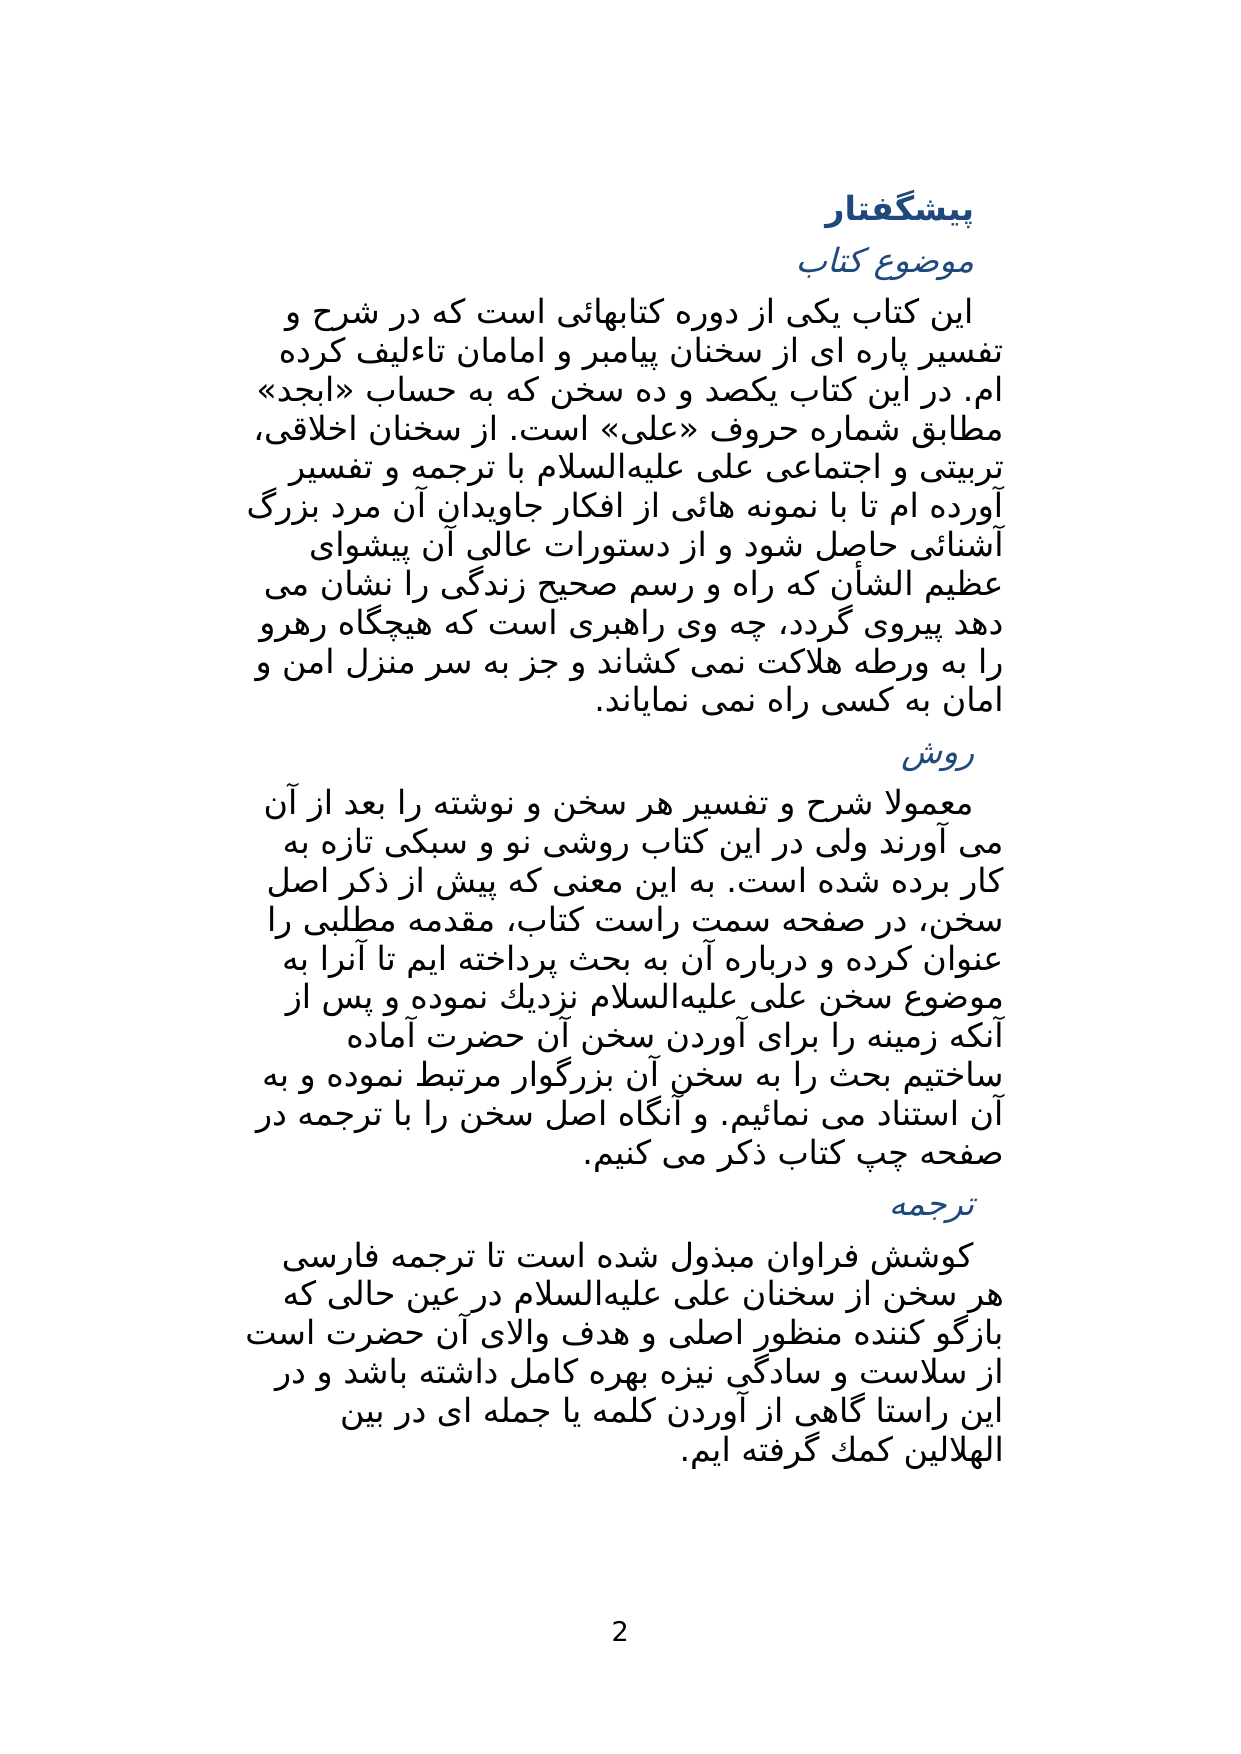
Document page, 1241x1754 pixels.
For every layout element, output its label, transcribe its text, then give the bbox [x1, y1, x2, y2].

subtitle ترجمه [236, 1185, 1004, 1223]
subtitle موضوع كتاب [236, 241, 1004, 280]
text كوشش فراوان مبذول شده است تا ترجمه فارسى هر سخن از سخنان على عليه‌السلام در عين حالى كه بازگو كننده منظور اصلى و هدف والاى آن حضرت است از سلاست و سادگى نيزه بهره كامل داشته باشد و در اين راستا گاهى از آوردن كلمه يا جمله اى در بين الهلالين كمك گرفته ايم. [236, 1236, 1004, 1469]
text معمولا شرح و تفسير هر سخن و نوشته را بعد از آن مى آورند ولى در اين كتاب روشى نو و سبكى تازه به كار برده شده است. به اين معنى كه پيش از ذكر اصل سخن، در صفحه سمت راست كتاب، مقدمه مطلبى را عنوان كرده و درباره آن به بحث پرداخته ايم تا آنرا به موضوع سخن على عليه‌السلام نزديك نموده و پس از آنكه زمينه را براى آوردن سخن آن حضرت آماده ساختيم بحث را به سخن آن بزرگوار مرتبط نموده و به آن استناد مى نمائيم. و آنگاه اصل سخن را با ترجمه در صفحه چپ كتاب ذكر مى كنيم. [236, 784, 1004, 1172]
text اين كتاب يكى از دوره كتابهائى است كه در شرح و تفسير پاره اى از سخنان پيامبر و امامان تاءليف كرده ام. در اين كتاب يكصد و ده سخن كه به حساب «ابجد» مطابق شماره حروف «على» است. از سخنان اخلاقى، تربيتى و اجتماعى على عليه‌السلام با ترجمه و تفسير آورده ام تا با نمونه هائى از افكار جاويدان آن مرد بزرگ آشنائى حاصل شود و از دستورات عالى آن پيشواى عظيم الشأن كه راه و رسم صحيح زندگى را نشان مى دهد پيروى گردد، چه وى راهبرى است كه هيچگاه رهرو را به ورطه هلاكت نمى كشاند و جز به سر منزل امن و امان به كسى راه نمى نماياند. [236, 292, 1004, 720]
subtitle پيشگفتار [236, 190, 1004, 228]
subtitle روش [236, 732, 1004, 771]
